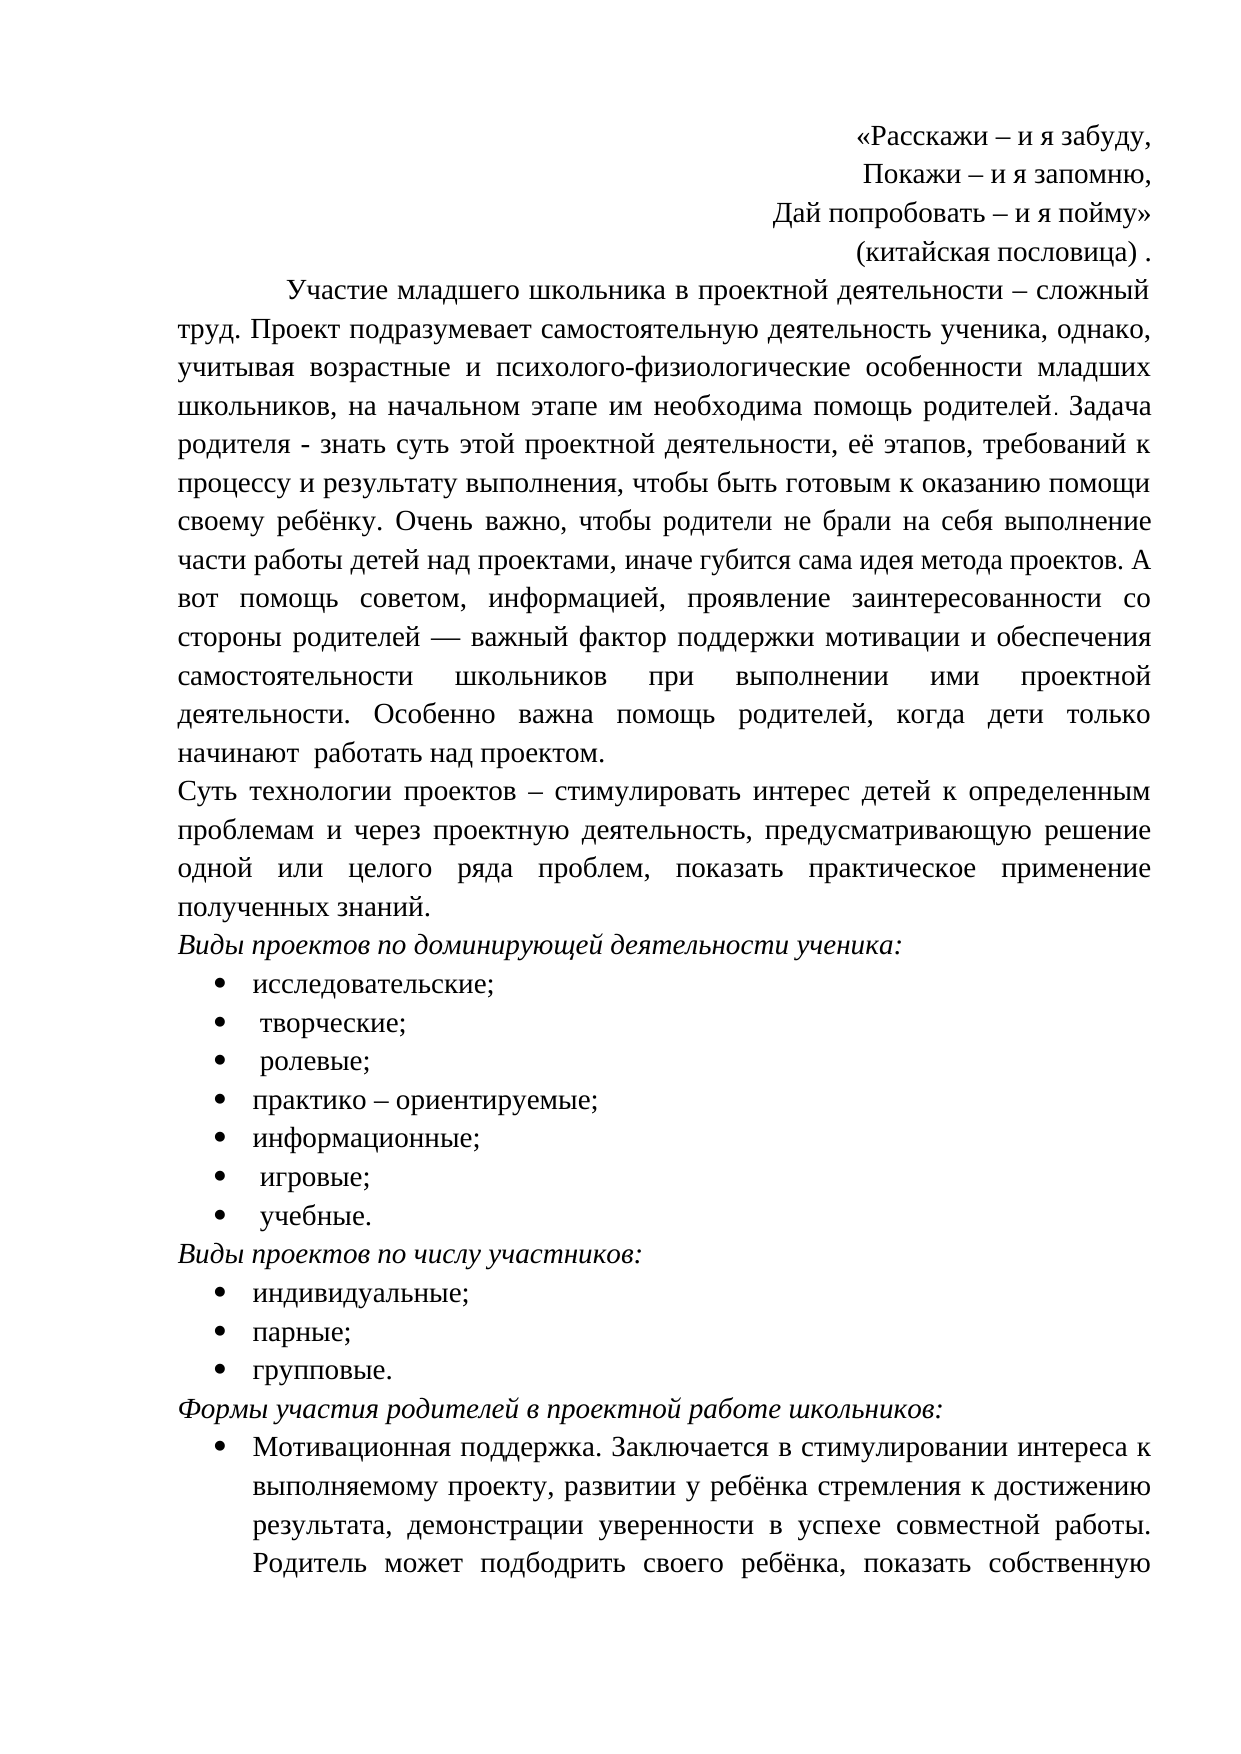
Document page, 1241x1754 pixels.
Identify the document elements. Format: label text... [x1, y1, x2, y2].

list практико – ориентируемые; [215, 1082, 1152, 1116]
list ролевые; [215, 1043, 1152, 1077]
list индивидуальные; [215, 1275, 1152, 1309]
text Виды проектов по числу участников: [177, 1237, 1152, 1270]
text Участие младшего школьника в проектной деятельности – сложный труд. Проект подразумевает самостоятельную деятельность ученика, однако, учитывая возрастные и психолого-физиологические особенности младших школьников, на начальном этапе им необходима помощь родителей. Задача родителя - знать суть этой проектной деятельности, её этапов, требований к процессу и результату выполнения, чтобы быть готовым к оказанию помощи своему ребёнку. Очень важно, чтобы родители не брали на себя выполнение части работы детей над проектами, иначе губится сама идея метода проектов. А вот помощь советом, информацией, проявление заинтересованности со стороны родителей — важный фактор поддержки мотивации и обеспечения самостоятельности школьников при выполнении ими проектной деятельности. Особенно важна помощь родителей, когда дети только начинают работать над проектом. [177, 272, 1152, 349]
text Формы участия родителей в проектной работе школьников: [177, 1391, 1152, 1424]
list учебные. [215, 1198, 1152, 1232]
text Дай попробовать – и я пойму» [177, 195, 1152, 229]
list исследовательские; [215, 966, 1152, 1000]
list парные; [215, 1314, 1152, 1347]
text Покажи – и я запомню, [177, 157, 1152, 190]
text Виды проектов по доминирующей деятельности ученика: [177, 927, 1152, 961]
list групповые. [215, 1352, 1152, 1386]
text Суть технологии проектов – стимулировать интерес детей к определенным проблемам и через проектную деятельность, предусматривающую решение одной или целого ряда проблем, показать практическое применение полученных знаний. [177, 773, 1152, 922]
list игровые; [215, 1159, 1152, 1193]
text Участие младшего школьника в проектной деятельности – сложный труд. Проект подразумевает самостоятельную деятельность ученика, однако, учитывая возрастные и психолого-физиологические особенности младших школьников, на начальном этапе им необходима помощь родителей. Задача родителя - знать суть этой проектной деятельности, её этапов, требований к процессу и результату выполнения, чтобы быть готовым к оказанию помощи своему ребёнку. Очень важно, чтобы родители не брали на себя выполнение части работы детей над проектами, иначе губится сама идея метода проектов. А вот помощь советом, информацией, проявление заинтересованности со стороны родителей — важный фактор поддержки мотивации и обеспечения самостоятельности школьников при выполнении ими проектной деятельности. Особенно важна помощь родителей, когда дети только начинают работать над проектом. [177, 383, 1152, 768]
list информационные; [215, 1121, 1152, 1154]
list творческие; [215, 1005, 1152, 1038]
text «Расскажи – и я забуду, [177, 118, 1152, 152]
text (китайская пословица) . [177, 234, 1152, 267]
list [215, 1429, 1152, 1579]
